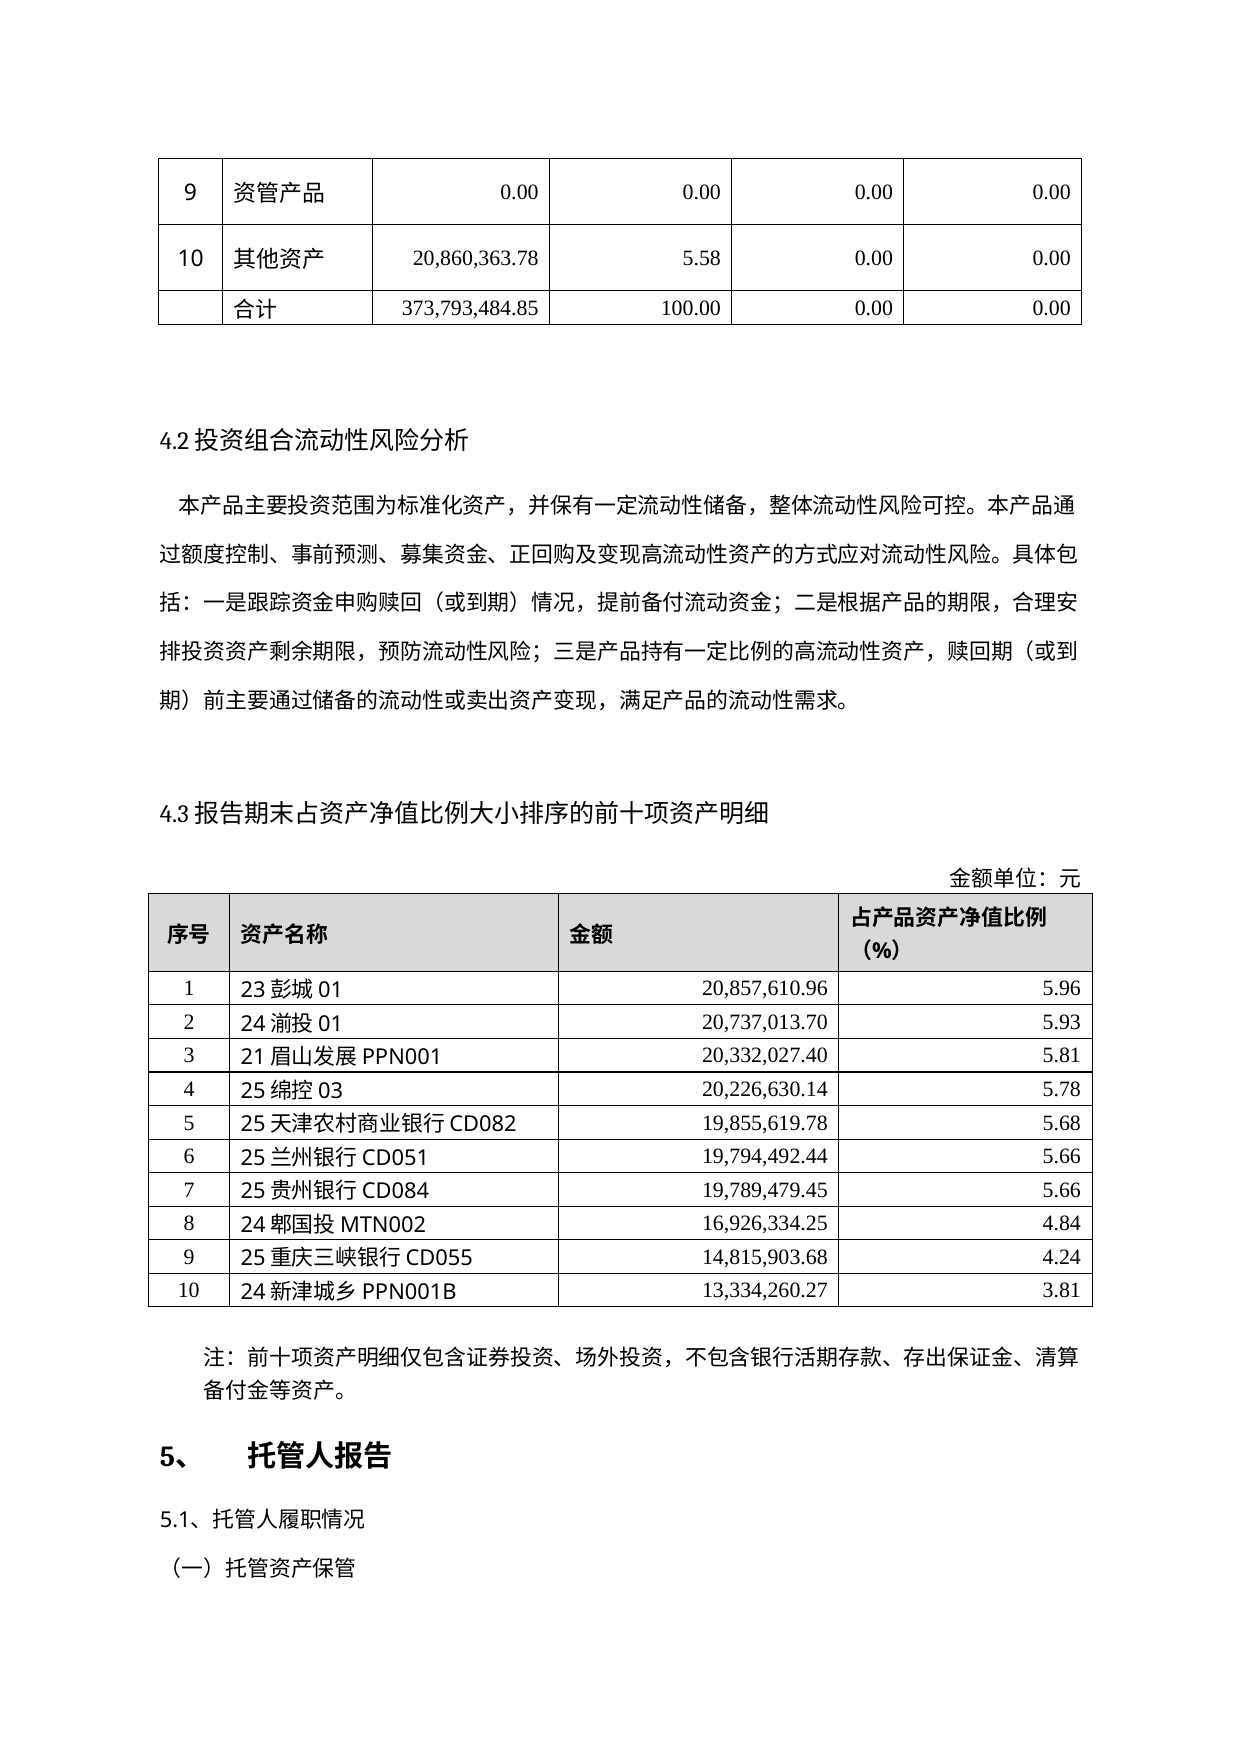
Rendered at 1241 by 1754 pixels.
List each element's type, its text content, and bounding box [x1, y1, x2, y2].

table_cell 20,737,013.70 [559, 1005, 838, 1038]
table_cell 5.93 [839, 1005, 1092, 1038]
table_cell [159, 291, 222, 324]
table_cell 0.00 [550, 159, 731, 224]
table_cell 4 [149, 1073, 229, 1105]
table_cell 19,789,479.45 [559, 1173, 838, 1206]
table_cell 23彭城01 [230, 972, 558, 1004]
table_cell 其他资产 [223, 225, 372, 290]
table_cell 10 [159, 225, 222, 290]
text 注：前十项资产明细仅包含证券投资、场外投资，不包含银行活期存款、存出保证金、清算备付金等资产。 [204, 1340, 1081, 1405]
table_cell 0.00 [732, 159, 903, 224]
table_cell 0.00 [732, 291, 903, 324]
table_cell 373,793,484.85 [373, 291, 549, 324]
table_cell 3.81 [839, 1274, 1092, 1306]
table_header 金额 [559, 894, 838, 971]
table_cell 1 [149, 972, 229, 1004]
table_cell 25兰州银行CD051 [230, 1140, 558, 1172]
table_cell 19,794,492.44 [559, 1140, 838, 1172]
table_cell 19,855,619.78 [559, 1106, 838, 1138]
table_cell 14,815,903.68 [559, 1240, 838, 1273]
table_cell 9 [159, 159, 222, 224]
table_cell 5.81 [839, 1039, 1092, 1071]
table_cell 5.66 [839, 1173, 1092, 1206]
title 投资组合流动性风险分析 [159, 406, 1081, 471]
table_cell 5.78 [839, 1073, 1092, 1105]
table_cell 5 [149, 1106, 229, 1138]
table_cell 7 [149, 1173, 229, 1206]
table_cell 合计 [223, 291, 372, 324]
text 5.1、托管人履职情况 [159, 1502, 1092, 1535]
table_cell 4.24 [839, 1240, 1092, 1273]
text 本产品主要投资范围为标准化资产，并保有一定流动性储备，整体流动性风险可控。本产品通过额度控制、事前预测、募集资金、正回购及变现高流动性资产的方式应对流动性风险。具体包括：一是跟踪资金申购赎回（或到期）情况，提前备付流动资金；二是根据产品的期限，合理安排投资资产剩余期限，预防流动性风险；三是产品持有一定比例的高流动性资产，赎回期（或到期）前主要通过储备的流动性或卖出资产变现，满足产品的流动性需求。 [159, 487, 1081, 715]
table_cell 5.58 [550, 225, 731, 290]
table_cell 21眉山发展PPN001 [230, 1039, 558, 1071]
table_cell 9 [149, 1240, 229, 1273]
table_cell 25天津农村商业银行CD082 [230, 1106, 558, 1138]
table_cell 0.00 [904, 291, 1081, 324]
table_cell 资管产品 [223, 159, 372, 224]
table_header 序号 [149, 894, 229, 971]
table_cell 2 [149, 1005, 229, 1038]
table_cell 5.96 [839, 972, 1092, 1004]
table_cell 20,226,630.14 [559, 1073, 838, 1105]
table_cell 4.84 [839, 1207, 1092, 1239]
table_cell 6 [149, 1140, 229, 1172]
table_cell 5.66 [839, 1140, 1092, 1172]
text 金额单位：元 [159, 861, 1081, 893]
table_cell 8 [149, 1207, 229, 1239]
table_cell 25绵控03 [230, 1073, 558, 1105]
table_cell 3 [149, 1039, 229, 1071]
table_cell 16,926,334.25 [559, 1207, 838, 1239]
table_header 资产名称 [230, 894, 558, 971]
table_header 占产品资产净值比例（%） [839, 894, 1092, 971]
table_cell 0.00 [373, 159, 549, 224]
table_cell 10 [149, 1274, 229, 1306]
table_cell 20,332,027.40 [559, 1039, 838, 1071]
table_cell 20,857,610.96 [559, 972, 838, 1004]
text （一）托管资产保管 [159, 1551, 1092, 1583]
table_cell 25贵州银行CD084 [230, 1173, 558, 1206]
title 报告期末占资产净值比例大小排序的前十项资产明细 [159, 779, 1081, 844]
table_cell 5.68 [839, 1106, 1092, 1138]
table_cell 100.00 [550, 291, 731, 324]
table_cell 24湔投01 [230, 1005, 558, 1038]
table_cell 24郫国投MTN002 [230, 1207, 558, 1239]
table_cell 25重庆三峡银行CD055 [230, 1240, 558, 1273]
title 托管人报告 [159, 1421, 1081, 1486]
table_cell 0.00 [732, 225, 903, 290]
table_cell 20,860,363.78 [373, 225, 549, 290]
table_cell 0.00 [904, 225, 1081, 290]
table_cell 0.00 [904, 159, 1081, 224]
table_cell 13,334,260.27 [559, 1274, 838, 1306]
table_cell 24新津城乡PPN001B [230, 1274, 558, 1306]
